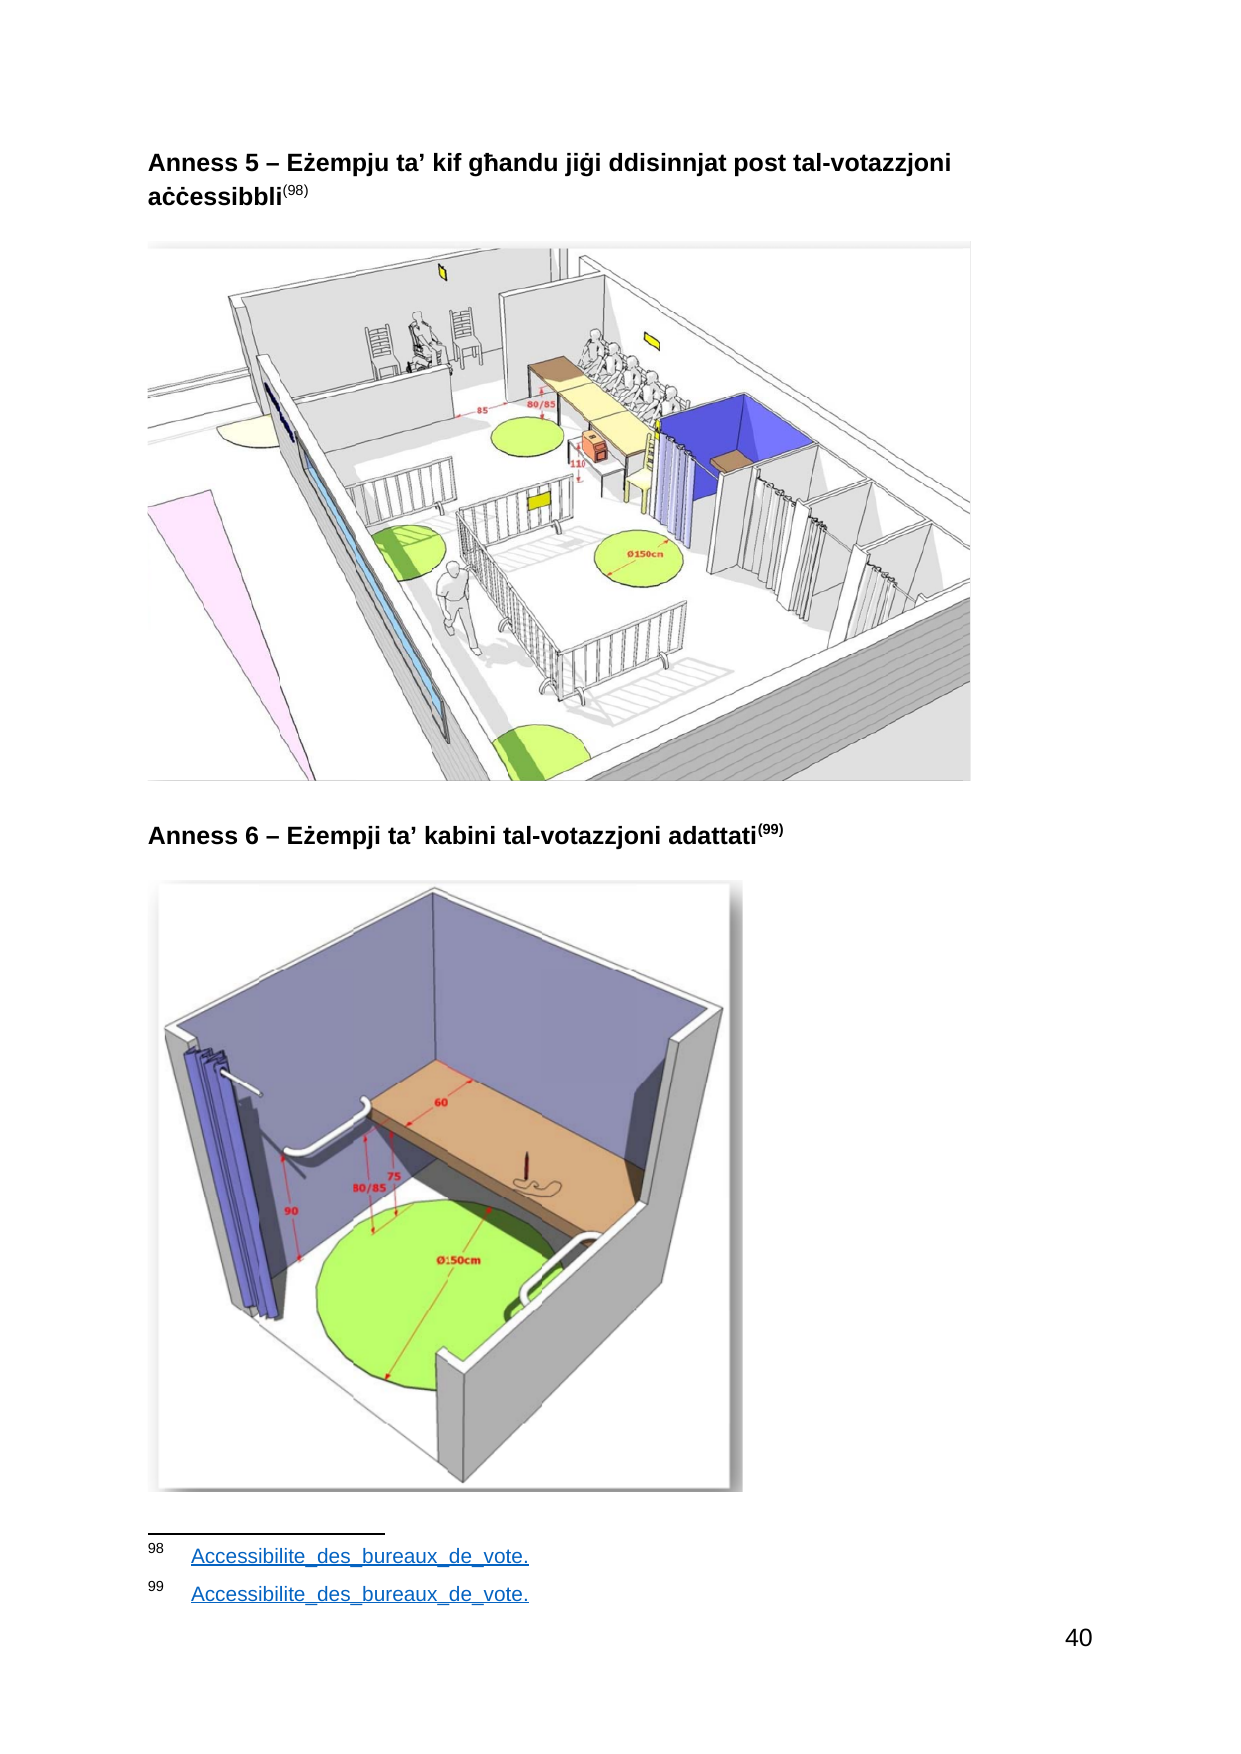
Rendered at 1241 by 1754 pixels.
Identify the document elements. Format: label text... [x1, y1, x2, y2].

subtitle Anness 5 – Eżempju ta’ kif għandu jiġi ddisinnjat post tal-votazzjoni aċċessibbli() [148, 148, 1092, 211]
picture [147, 880, 743, 1492]
subtitle Anness 6 – Eżempji ta’ kabini tal-votazzjoni adattati() [148, 821, 1092, 849]
picture [147, 241, 971, 781]
